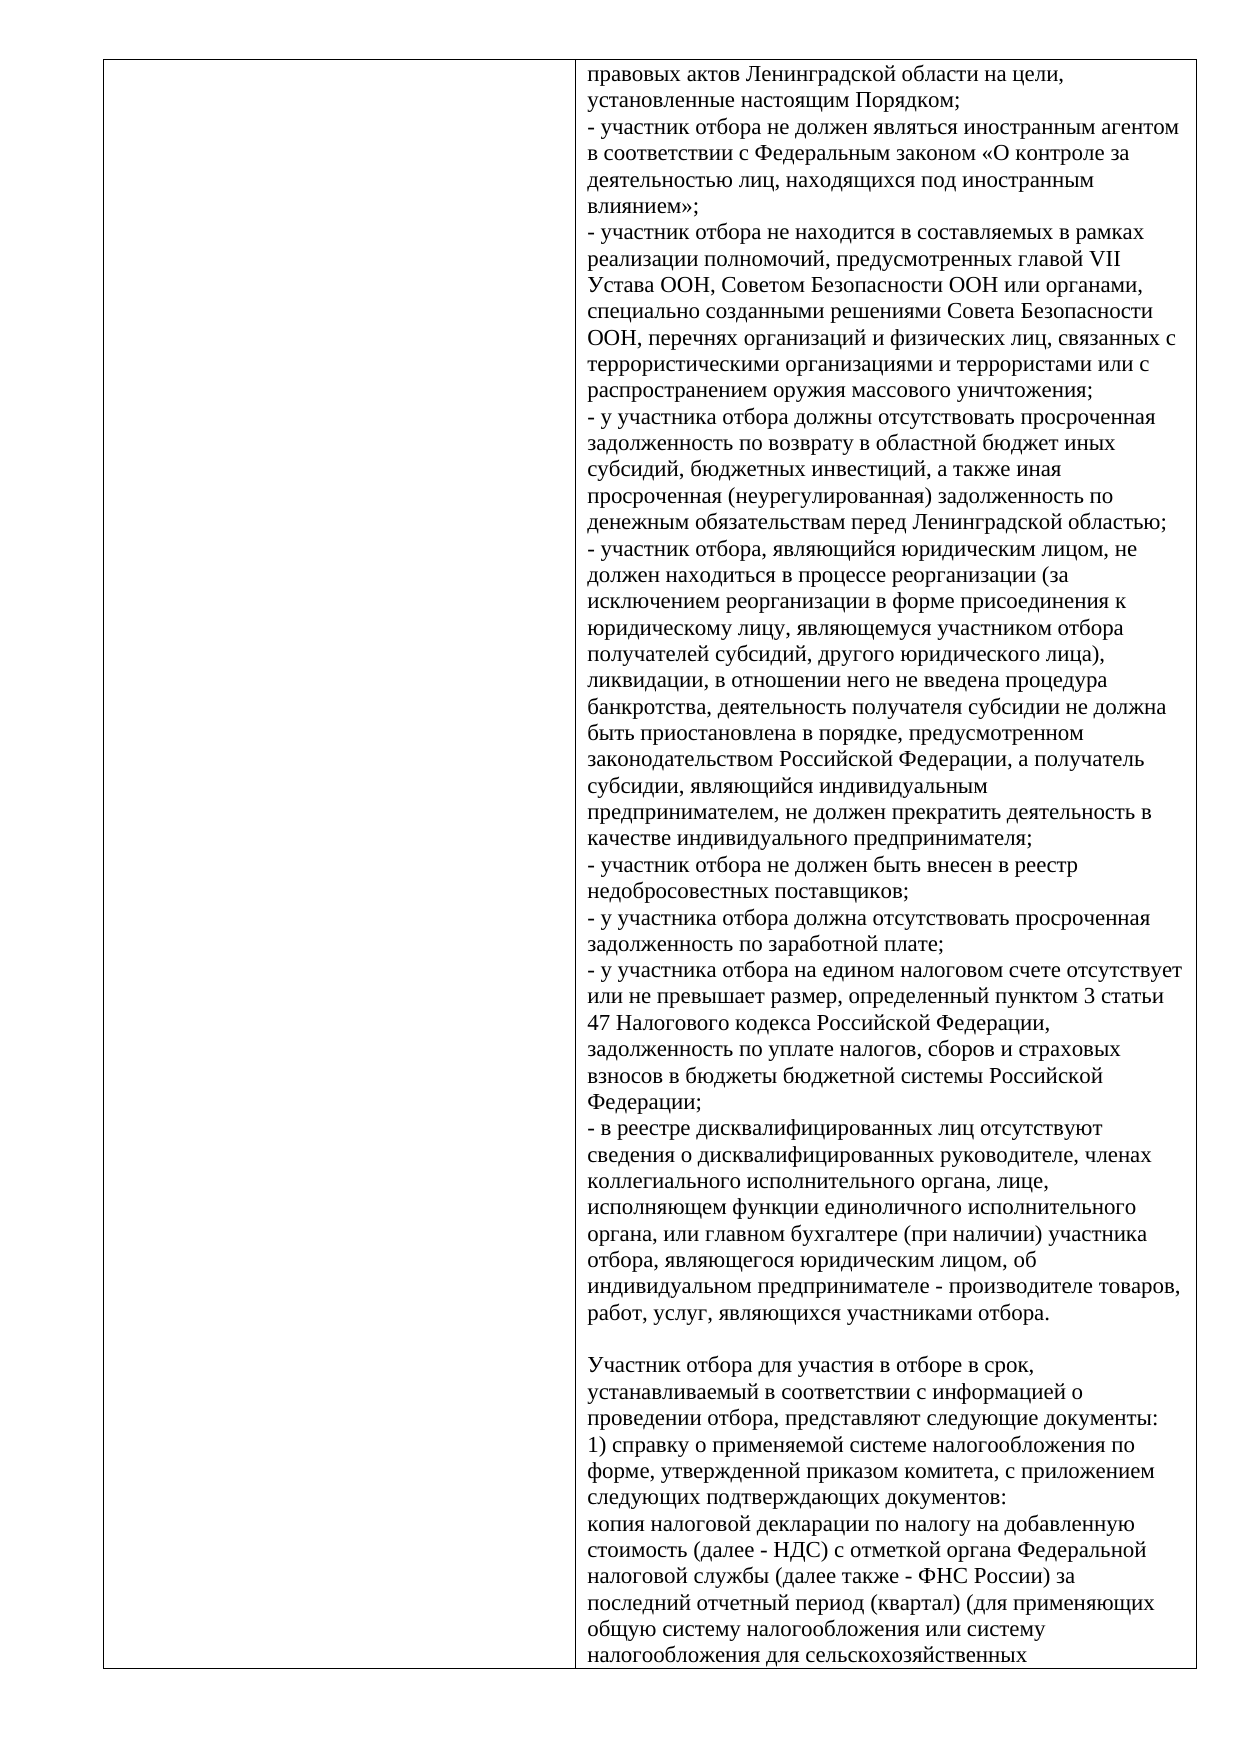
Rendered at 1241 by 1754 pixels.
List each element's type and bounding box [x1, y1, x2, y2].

table_cell [104, 60, 575, 1668]
table_cell [576, 60, 1196, 1668]
